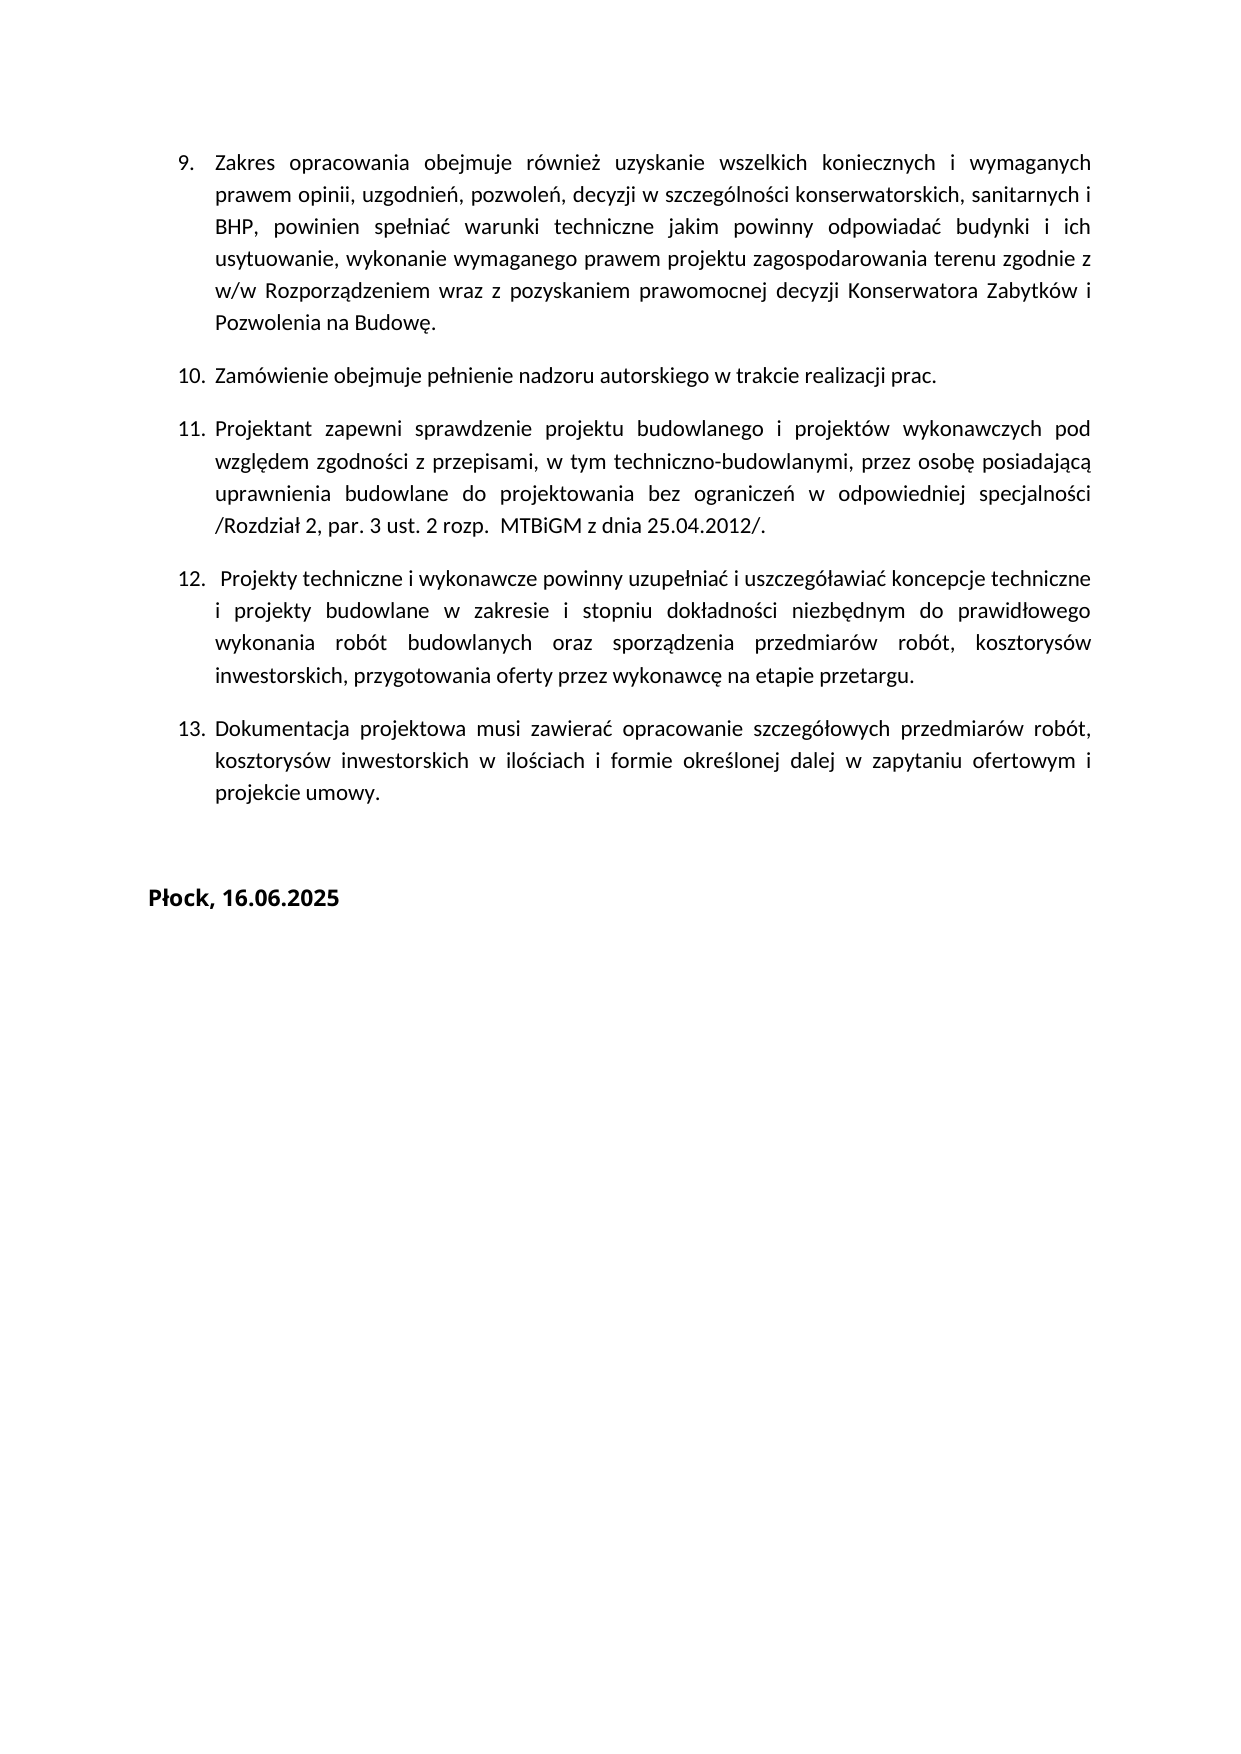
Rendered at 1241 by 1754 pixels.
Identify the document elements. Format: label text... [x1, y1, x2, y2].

list Zamówienie obejmuje pełnienie nadzoru autorskiego w trakcie realizacji prac. [177, 362, 1093, 389]
text Płock, 16.06.2025 [148, 882, 1093, 913]
list Projekty techniczne i wykonawcze powinny uzupełniać i uszczegóławiać koncepcje techniczne i projekty budowlane w zakresie i stopniu dokładności niezbędnym do prawidłowego wykonania robót budowlanych oraz sporządzenia przedmiarów robót, kosztorysów inwestorskich, przygotowania oferty przez wykonawcę na etapie przetargu. [177, 564, 1093, 689]
list Zakres opracowania obejmuje również uzyskanie wszelkich koniecznych i wymaganych prawem opinii, uzgodnień, pozwoleń, decyzji w szczególności konserwatorskich, sanitarnych i BHP, powinien spełniać warunki techniczne jakim powinny odpowiadać budynki i ich usytuowanie, wykonanie wymaganego prawem projektu zagospodarowania terenu zgodnie z w/w Rozporządzeniem wraz z pozyskaniem prawomocnej decyzji Konserwatora Zabytków i Pozwolenia na Budowę. [177, 148, 1093, 337]
list Projektant zapewni sprawdzenie projektu budowlanego i projektów wykonawczych pod względem zgodności z przepisami, w tym techniczno-budowlanymi, przez osobę posiadającą uprawnienia budowlane do projektowania bez ograniczeń w odpowiedniej specjalności /Rozdział 2, par. 3 ust. 2 rozp. MTBiGM z dnia 25.04.2012/. [177, 414, 1093, 539]
list Dokumentacja projektowa musi zawierać opracowanie szczegółowych przedmiarów robót, kosztorysów inwestorskich w ilościach i formie określonej dalej w zapytaniu ofertowym i projekcie umowy. [177, 714, 1093, 806]
